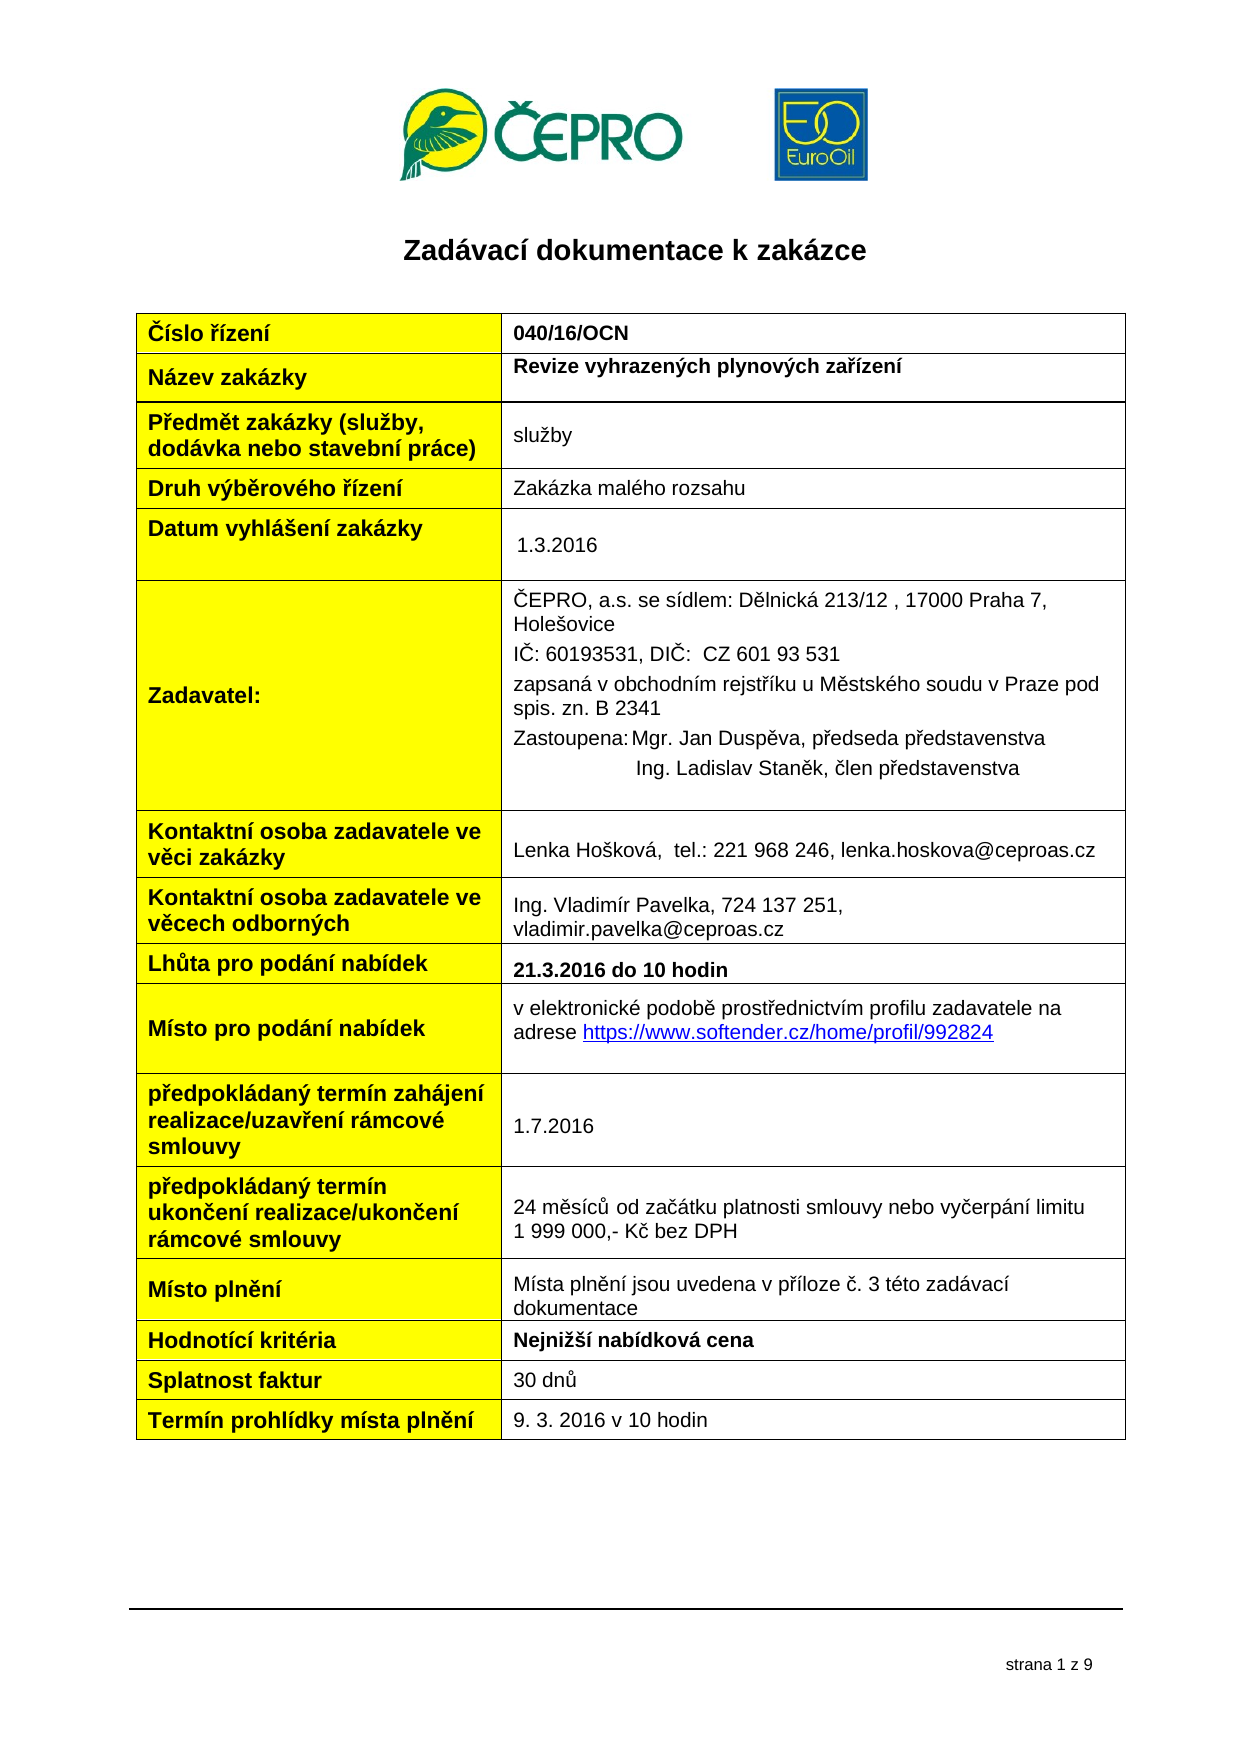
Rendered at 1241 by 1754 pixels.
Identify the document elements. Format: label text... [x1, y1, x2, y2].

table_cell Splatnost faktur [137, 1361, 501, 1399]
table_cell Druh výběrového řízení [137, 469, 501, 508]
table_cell Místa plnění jsou uvedena v příloze č. 3 této zadávací dokumentace [502, 1259, 1125, 1319]
table_cell 9. 3. 2016 v 10 hodin [502, 1400, 1125, 1439]
text Zadávací dokumentace k zakázce [148, 233, 1122, 267]
table_cell Lenka Hošková, tel.: 221 968 246, lenka.hoskova@ceproas.cz [502, 811, 1125, 877]
table_cell Zadavatel: [137, 581, 501, 810]
table_cell ČEPRO, a.s. se sídlem: Dělnická 213/12 , 17000 Praha 7, Holešovice IČ: 60193531, DIČ: CZ 601 93 531 zapsaná v obchodním rejstříku u Městského soudu v Praze pod spis. zn. B 2341 Zastoupena: Mgr. Jan Duspěva, předseda představenstva Ing. Ladislav Staněk, člen představenstva [502, 581, 1125, 810]
table_cell Ing. Vladimír Pavelka, 724 137 251, vladimir.pavelka@ceproas.cz [502, 878, 1125, 943]
table_cell Předmět zakázky (služby, dodávka nebo stavební práce) [137, 403, 501, 468]
table_cell Kontaktní osoba zadavatele ve věcech odborných [137, 878, 501, 943]
table_cell Nejnižší nabídková cena [502, 1321, 1125, 1359]
table_cell 1.3.2016 [502, 509, 1125, 580]
picture [399, 88, 868, 181]
table_cell Zakázka malého rozsahu [502, 469, 1125, 508]
table_cell 1.7.2016 [502, 1074, 1125, 1166]
table_cell Datum vyhlášení zakázky [137, 509, 501, 580]
table_cell Revize vyhrazených plynových zařízení [502, 354, 1125, 401]
table_header 040/16/OCN [502, 314, 1125, 352]
table_cell v elektronické podobě prostřednictvím profilu zadavatele na adrese https://www.softender.cz/home/profil/992824 [502, 984, 1125, 1073]
table_cell předpokládaný termín ukončení realizace/ukončení rámcové smlouvy [137, 1167, 501, 1258]
table_cell služby [502, 403, 1125, 468]
table_cell Místo plnění [137, 1259, 501, 1319]
table_cell 30 dnů [502, 1361, 1125, 1399]
table_cell Lhůta pro podání nabídek [137, 944, 501, 983]
table_cell Hodnotící kritéria [137, 1321, 501, 1359]
table_cell Místo pro podání nabídek [137, 984, 501, 1073]
table_cell Název zakázky [137, 354, 501, 401]
table_cell předpokládaný termín zahájení realizace/uzavření rámcové smlouvy [137, 1074, 501, 1166]
table_cell Kontaktní osoba zadavatele ve věci zakázky [137, 811, 501, 877]
table_header Číslo řízení [137, 314, 501, 352]
table_cell Termín prohlídky místa plnění [137, 1400, 501, 1439]
table_cell 21.3.2016 do 10 hodin [502, 944, 1125, 983]
table_cell 24 měsíců od začátku platnosti smlouvy nebo vyčerpání limitu 1 999 000,- Kč bez DPH [502, 1167, 1125, 1258]
